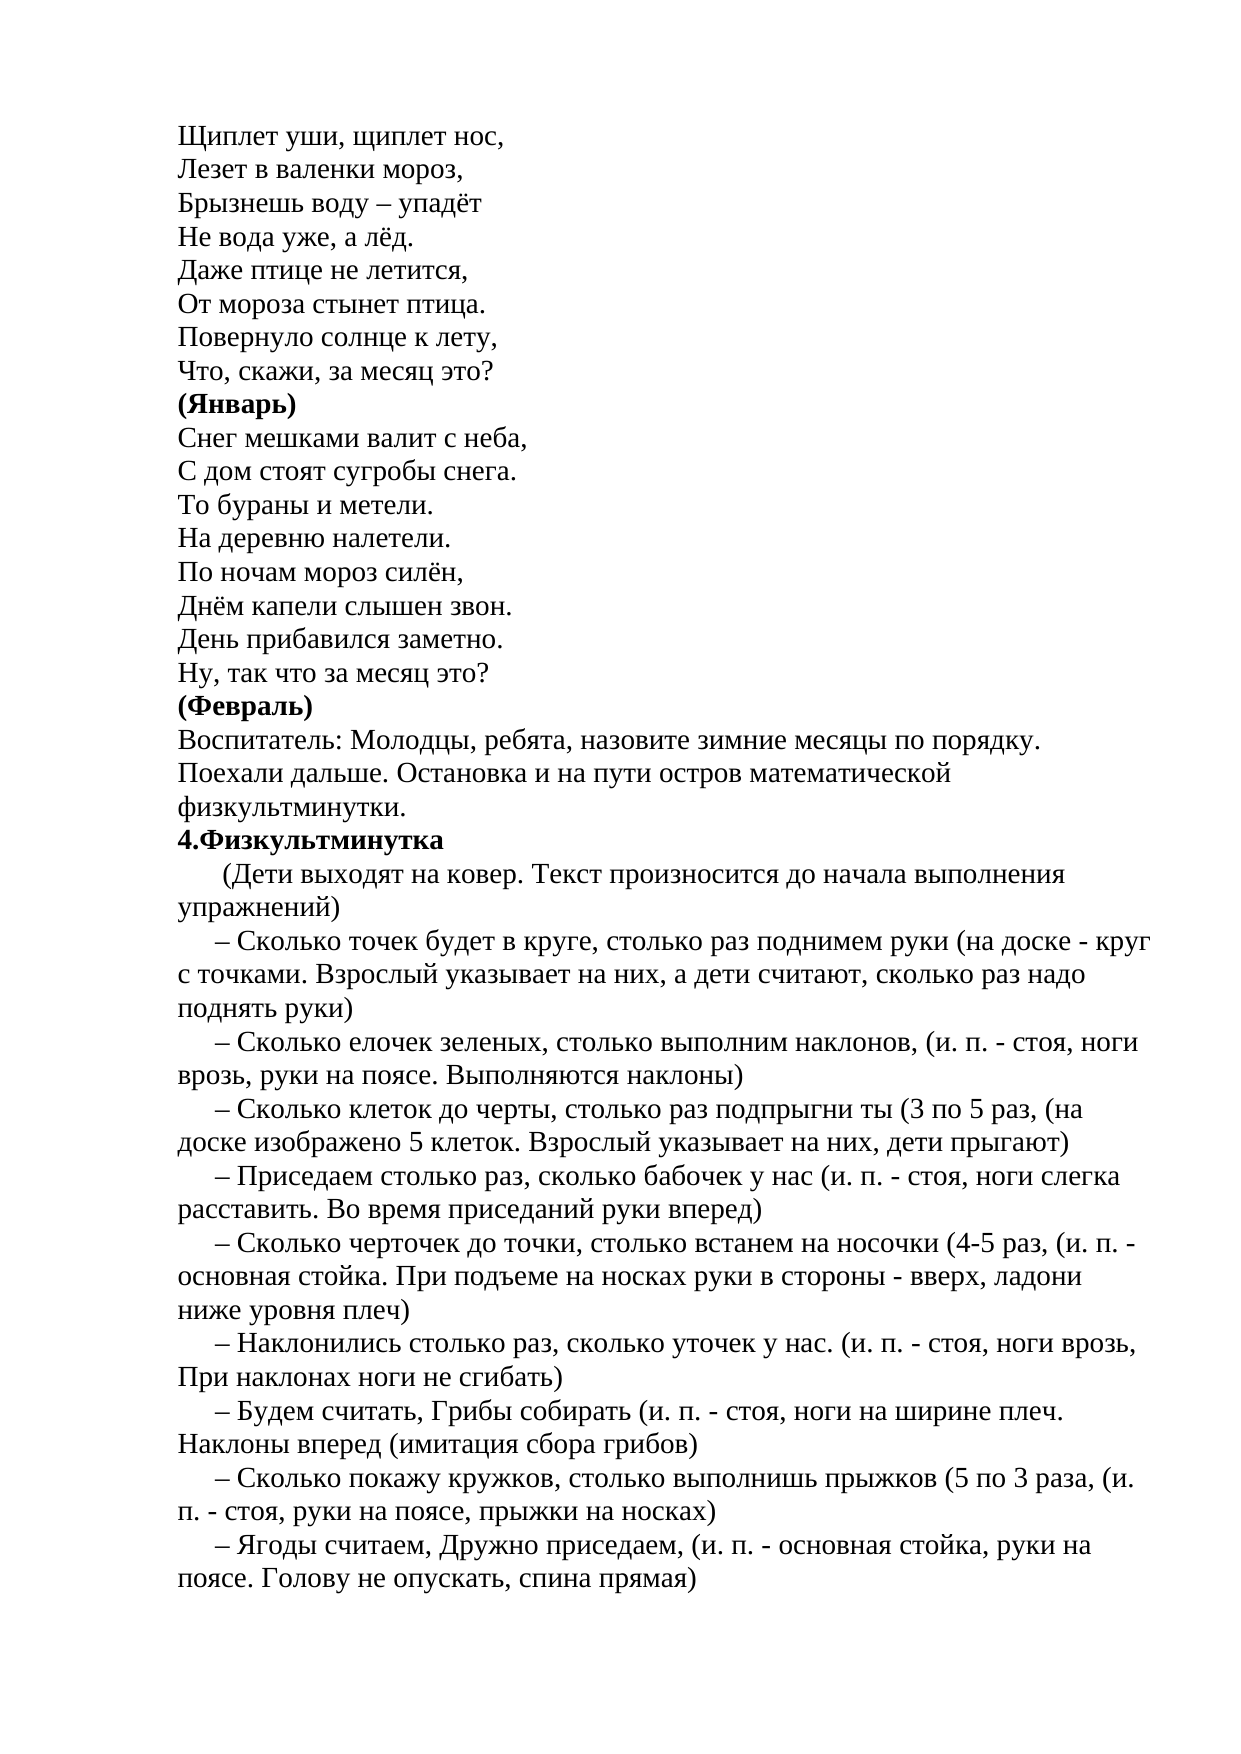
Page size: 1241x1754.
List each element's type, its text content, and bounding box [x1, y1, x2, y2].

text – Ягоды считаем, Дружно приседаем, (и. п. - основная стойка, руки на поясе. Голову не опускать, спина прямая) [177, 1527, 1152, 1594]
text На деревню налетели. [177, 521, 1152, 554]
text – Сколько покажу кружков, столько выполнишь прыжков (5 по 3 раза, (и. п. - стоя, руки на поясе, прыжки на носках) [177, 1460, 1152, 1527]
text Не вода уже, а лёд. [177, 219, 1152, 252]
text Брызнешь воду – упадёт [177, 185, 1152, 219]
text С дом стоят сугробы снега. [177, 453, 1152, 487]
text Повернуло солнце к лету, [177, 319, 1152, 353]
text 4.Физкультминутка [177, 822, 1152, 856]
text Днём капели слышен звон. [177, 588, 1152, 621]
text Щиплет уши, щиплет нос, [177, 118, 1152, 152]
text День прибавился заметно. [177, 621, 1152, 655]
text – Сколько точек будет в круге, столько раз поднимем руки (на доске - круг с точками. Взрослый указывает на них, а дети считают, сколько раз надо поднять руки) [177, 923, 1152, 1024]
text – Сколько черточек до точки, столько встанем на носочки (4-5 раз, (и. п. - основная стойка. При подъеме на носках руки в стороны - вверх, ладони ниже уровня плеч) [177, 1225, 1152, 1326]
text – Будем считать, Грибы собирать (и. п. - стоя, ноги на ширине плеч. Наклоны вперед (имитация сбора грибов) [177, 1393, 1152, 1460]
text (Январь) [177, 386, 1152, 420]
text Ну, так что за месяц это? [177, 655, 1152, 688]
text – Приседаем столько раз, сколько бабочек у нас (и. п. - стоя, ноги слегка расставить. Во время приседаний руки вперед) [177, 1158, 1152, 1225]
text (Февраль) [177, 688, 1152, 722]
text Воспитатель: Молодцы, ребята, назовите зимние месяцы по порядку. [177, 722, 1152, 755]
text Снег мешками валит с неба, [177, 420, 1152, 453]
text – Сколько клеток до черты, столько раз подпрыгни ты (3 по 5 раз, (на доске изображено 5 клеток. Взрослый указывает на них, дети прыгают) [177, 1091, 1152, 1158]
text Что, скажи, за месяц это? [177, 353, 1152, 386]
text Поехали дальше. Остановка и на пути остров математической физкультминутки. [177, 755, 1152, 822]
text От мороза стынет птица. [177, 286, 1152, 319]
text – Наклонились столько раз, сколько уточек у нас. (и. п. - стоя, ноги врозь, При наклонах ноги не сгибать) [177, 1326, 1152, 1393]
text Лезет в валенки мороз, [177, 152, 1152, 185]
text Даже птице не летится, [177, 252, 1152, 286]
text По ночам мороз силён, [177, 554, 1152, 588]
text То бураны и метели. [177, 487, 1152, 521]
text (Дети выходят на ковер. Текст произносится до начала выполнения упражнений) [177, 856, 1152, 923]
text – Сколько елочек зеленых, столько выполним наклонов, (и. п. - стоя, ноги врозь, руки на поясе. Выполняются наклоны) [177, 1024, 1152, 1091]
